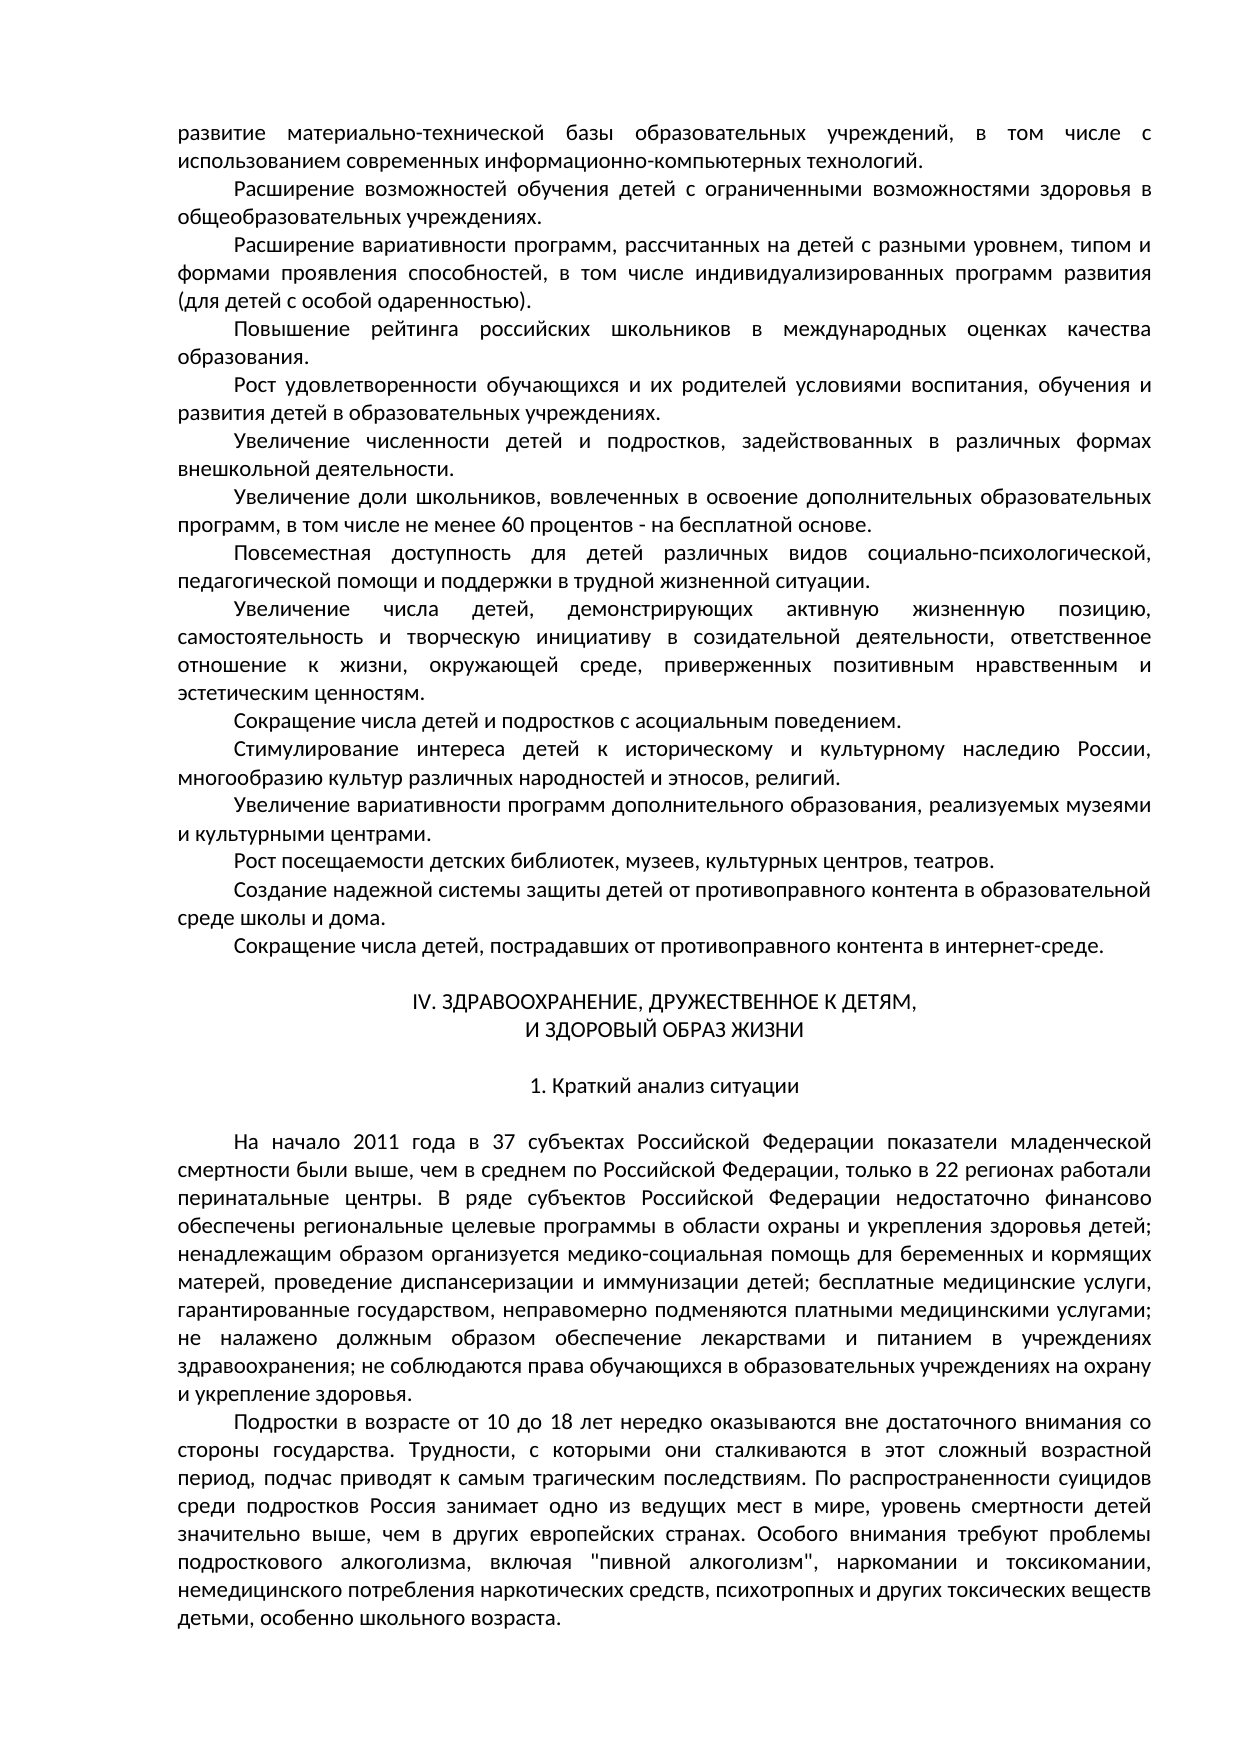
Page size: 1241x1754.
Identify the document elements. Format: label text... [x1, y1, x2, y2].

text Сокращение числа детей, пострадавших от противоправного контента в интернет-среде. [177, 931, 1152, 959]
text Повышение рейтинга российских школьников в международных оценках качества образования. [177, 314, 1152, 370]
text Сокращение числа детей и подростков с асоциальным поведением. [177, 707, 1152, 734]
text На начало 2011 года в 37 субъектах Российской Федерации показатели младенческой смертности были выше, чем в среднем по Российской Федерации, только в 22 регионах работали перинатальные центры. В ряде субъектов Российской Федерации недостаточно финансово обеспечены региональные целевые программы в области охраны и укрепления здоровья детей; ненадлежащим образом организуется медико-социальная помощь для беременных и кормящих матерей, проведение диспансеризации и иммунизации детей; бесплатные медицинские услуги, гарантированные государством, неправомерно подменяются платными медицинскими услугами; не налажено должным образом обеспечение лекарствами и питанием в учреждениях здравоохранения; не соблюдаются права обучающихся в образовательных учреждениях на охрану и укрепление здоровья. [177, 1127, 1152, 1407]
text Увеличение численности детей и подростков, задействованных в различных формах внешкольной деятельности. [177, 426, 1152, 482]
text Увеличение вариативности программ дополнительного образования, реализуемых музеями и культурными центрами. [177, 791, 1152, 847]
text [177, 118, 1152, 174]
text Подростки в возрасте от 10 до 18 лет нередко оказываются вне достаточного внимания со стороны государства. Трудности, с которыми они сталкиваются в этот сложный возрастной период, подчас приводят к самым трагическим последствиям. По распространенности суицидов среди подростков Россия занимает одно из ведущих мест в мире, уровень смертности детей значительно выше, чем в других европейских странах. Особого внимания требуют проблемы подросткового алкоголизма, включая "пивной алкоголизм", наркомании и токсикомании, немедицинского потребления наркотических средств, психотропных и других токсических веществ детьми, особенно школьного возраста. [177, 1407, 1152, 1631]
text Увеличение числа детей, демонстрирующих активную жизненную позицию, самостоятельность и творческую инициативу в созидательной деятельности, ответственное отношение к жизни, окружающей среде, приверженных позитивным нравственным и эстетическим ценностям. [177, 594, 1152, 707]
text Повсеместная доступность для детей различных видов социально-психологической, педагогической помощи и поддержки в трудной жизненной ситуации. [177, 538, 1152, 594]
text Создание надежной системы защиты детей от противоправного контента в образовательной среде школы и дома. [177, 875, 1152, 931]
text Рост удовлетворенности обучающихся и их родителей условиями воспитания, обучения и развития детей в образовательных учреждениях. [177, 370, 1152, 426]
text И ЗДОРОВЫЙ ОБРАЗ ЖИЗНИ [177, 1015, 1152, 1043]
text IV. ЗДРАВООХРАНЕНИЕ, ДРУЖЕСТВЕННОЕ К ДЕТЯМ, [177, 987, 1152, 1015]
text Расширение возможностей обучения детей с ограниченными возможностями здоровья в общеобразовательных учреждениях. [177, 174, 1152, 230]
text 1. Краткий анализ ситуации [177, 1071, 1152, 1099]
text Стимулирование интереса детей к историческому и культурному наследию России, многообразию культур различных народностей и этносов, религий. [177, 734, 1152, 791]
text Увеличение доли школьников, вовлеченных в освоение дополнительных образовательных программ, в том числе не менее 60 процентов - на бесплатной основе. [177, 482, 1152, 538]
text Расширение вариативности программ, рассчитанных на детей с разными уровнем, типом и формами проявления способностей, в том числе индивидуализированных программ развития (для детей с особой одаренностью). [177, 230, 1152, 314]
text Рост посещаемости детских библиотек, музеев, культурных центров, театров. [177, 847, 1152, 875]
